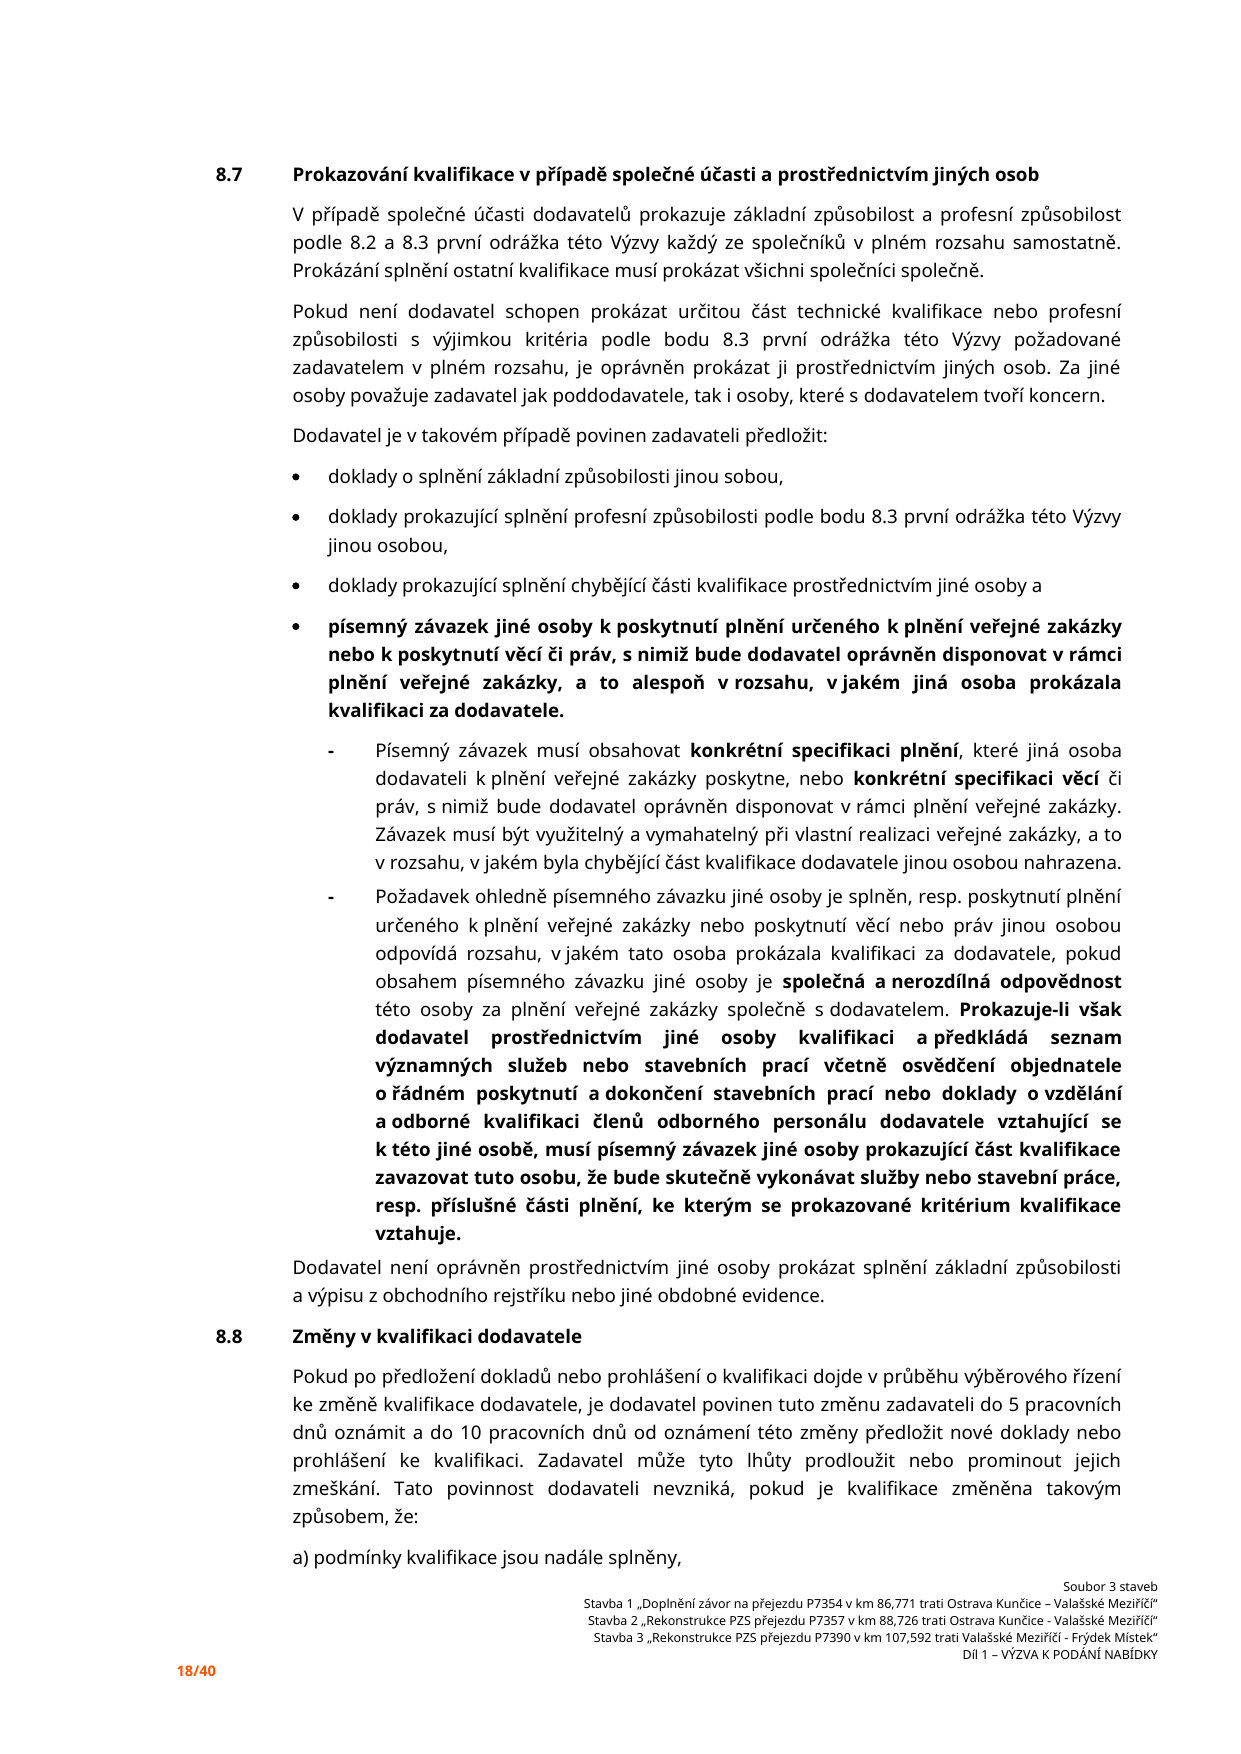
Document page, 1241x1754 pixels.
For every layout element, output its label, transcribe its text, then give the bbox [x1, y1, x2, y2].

text V případě společné účasti dodavatelů prokazuje základní způsobilost a profesní způsobilost podle 8.2 a 8.3 první odrážka této Výzvy každý ze společníků v plném rozsahu samostatně. Prokázání splnění ostatní kvalifikace musí prokázat všichni společníci společně. [292, 202, 1122, 283]
text doklady o splnění základní způsobilosti jinou sobou, [292, 463, 1122, 489]
text Dodavatel není oprávněn prostřednictvím jiné osoby prokázat splnění základní způsobilosti a výpisu z obchodního rejstříku nebo jiné obdobné evidence. [292, 1254, 1122, 1308]
text Písemný závazek musí obsahovat konkrétní specifikaci plnění, které jiná osoba dodavateli k plnění veřejné zakázky poskytne, nebo konkrétní specifikaci věcí či práv, s nimiž bude dodavatel oprávněn disponovat v rámci plnění veřejné zakázky. Závazek musí být využitelný a vymahatelný při vlastní realizaci veřejné zakázky, a to v rozsahu, v jakém byla chybějící část kvalifikace dodavatele jinou osobou nahrazena. [328, 737, 1122, 875]
text doklady prokazující splnění chybějící části kvalifikace prostřednictvím jiné osoby a [292, 572, 1122, 598]
text Prokazování kvalifikace v případě společné účasti a prostřednictvím jiných osob [216, 161, 1122, 187]
text Změny v kvalifikaci dodavatele [216, 1323, 1122, 1348]
text Pokud po předložení dokladů nebo prohlášení o kvalifikaci dojde v průběhu výběrového řízení ke změně kvalifikace dodavatele, je dodavatel povinen tuto změnu zadavateli do 5 pracovních dnů oznámit a do 10 pracovních dnů od oznámení této změny předložit nové doklady nebo prohlášení ke kvalifikaci. Zadavatel může tyto lhůty prodloužit nebo prominout jejich zmeškání. Tato povinnost dodavateli nevzniká, pokud je kvalifikace změněna takovým způsobem, že: [292, 1363, 1122, 1529]
text Dodavatel je v takovém případě povinen zadavateli předložit: [292, 423, 1122, 448]
text Požadavek ohledně písemného závazku jiné osoby je splněn, resp. poskytnutí plnění určeného k plnění veřejné zakázky nebo poskytnutí věcí nebo práv jinou osobou odpovídá rozsahu, v jakém tato osoba prokázala kvalifikaci za dodavatele, pokud obsahem písemného závazku jiné osoby je společná a nerozdílná odpovědnost této osoby za plnění veřejné zakázky společně s dodavatelem. Prokazuje-li však dodavatel prostřednictvím jiné osoby kvalifikaci a předkládá seznam významných služeb nebo stavebních prací včetně osvědčení objednatele o řádném poskytnutí a dokončení stavebních prací nebo doklady o vzdělání a odborné kvalifikaci členů odborného personálu dodavatele vztahující se k této jiné osobě, musí písemný závazek jiné osoby prokazující část kvalifikace zavazovat tuto osobu, že bude skutečně vykonávat služby nebo stavební práce, resp. příslušné části plnění, ke kterým se prokazované kritérium kvalifikace vztahuje. [328, 884, 1122, 1246]
text doklady prokazující splnění profesní způsobilosti podle bodu 8.3 první odrážka této Výzvy jinou osobou, [292, 504, 1122, 557]
text písemný závazek jiné osoby k poskytnutí plnění určeného k plnění veřejné zakázky nebo k poskytnutí věcí či práv, s nimiž bude dodavatel oprávněn disponovat v rámci plnění veřejné zakázky, a to alespoň v rozsahu, v jakém jiná osoba prokázala kvalifikaci za dodavatele. [292, 613, 1122, 722]
text Pokud není dodavatel schopen prokázat určitou část technické kvalifikace nebo profesní způsobilosti s výjimkou kritéria podle bodu 8.3 první odrážka této Výzvy požadované zadavatelem v plném rozsahu, je oprávněn prokázat ji prostřednictvím jiných osob. Za jiné osoby považuje zadavatel jak poddodavatele, tak i osoby, které s dodavatelem tvoří koncern. [292, 298, 1122, 408]
text a) podmínky kvalifikace jsou nadále splněny, [292, 1544, 1122, 1569]
